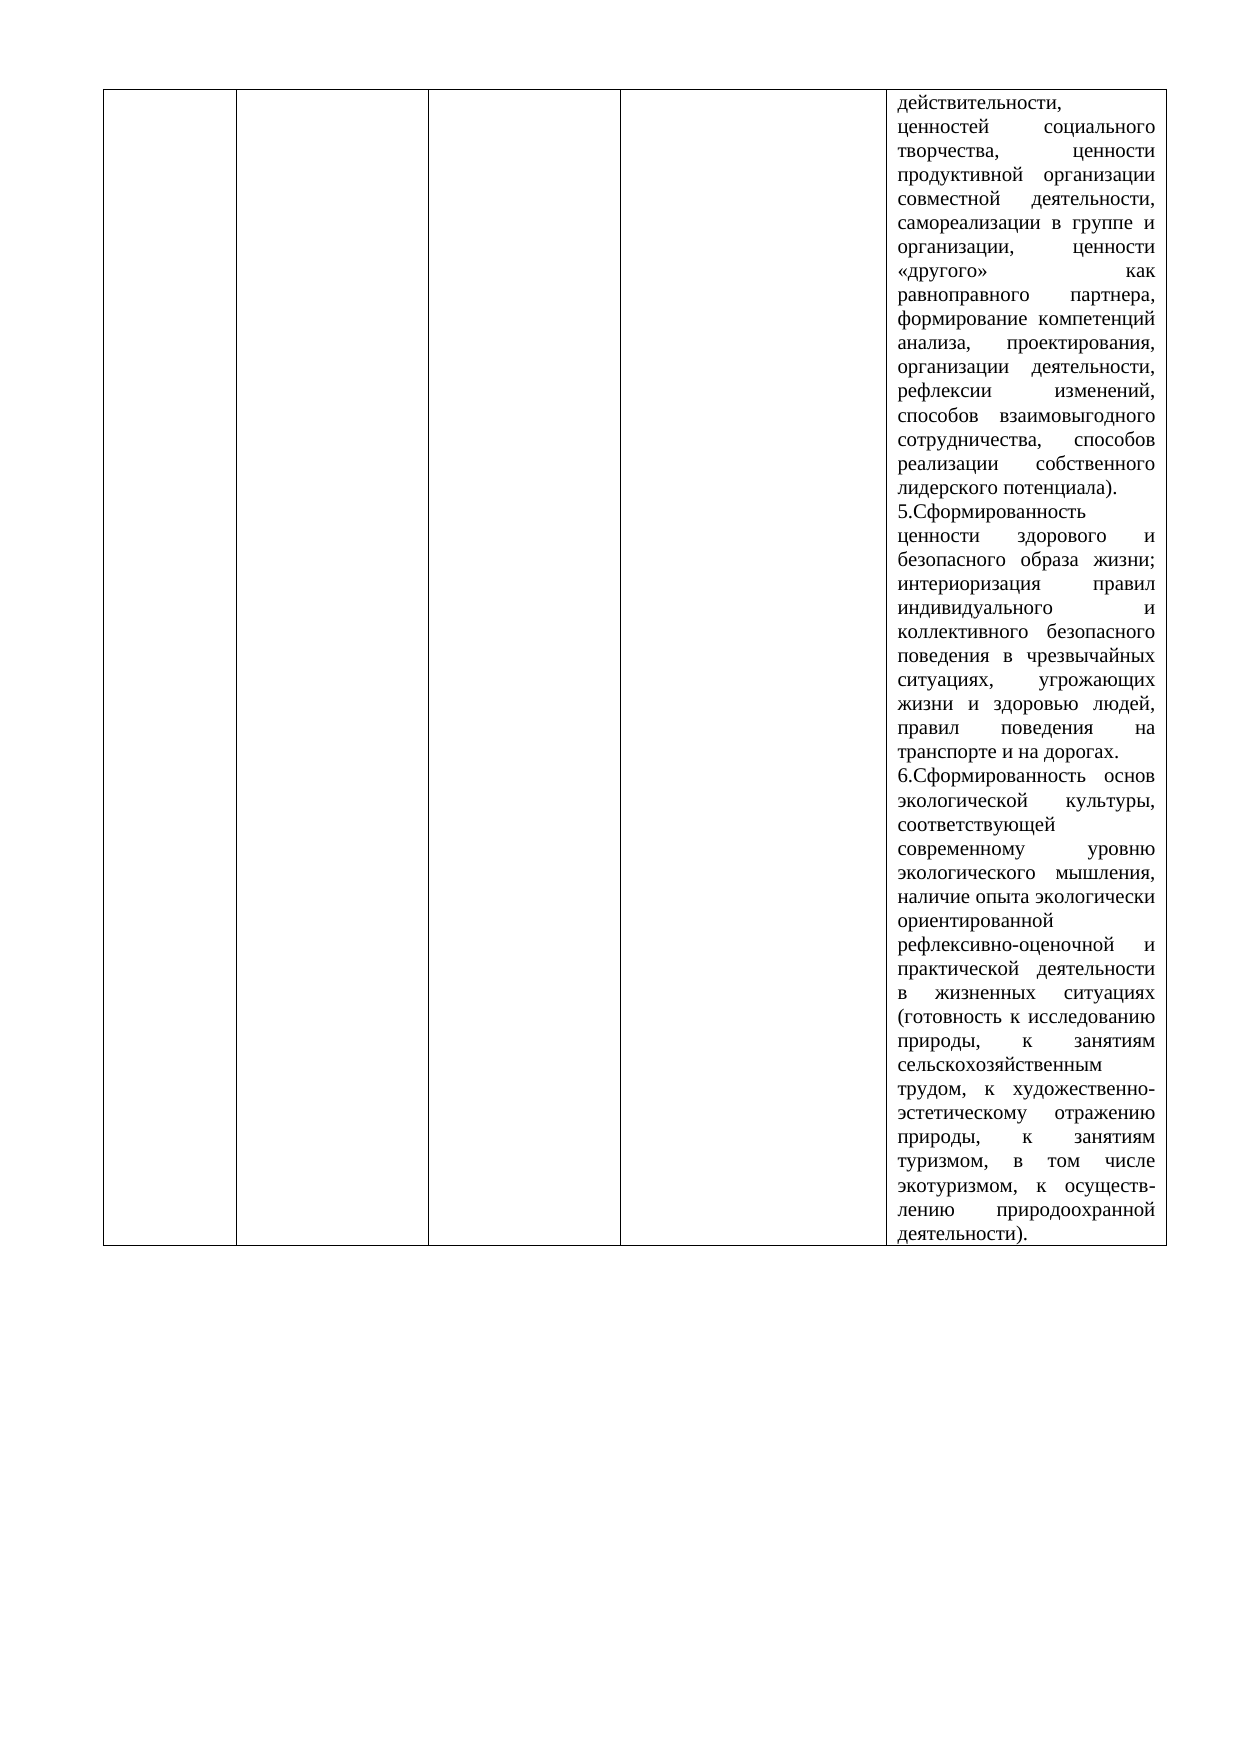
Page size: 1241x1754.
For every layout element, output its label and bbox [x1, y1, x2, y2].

table_cell [621, 90, 886, 1245]
table_cell [237, 90, 428, 1245]
table_cell [104, 90, 236, 1245]
table_cell [429, 90, 620, 1245]
table_cell [887, 90, 1166, 1245]
